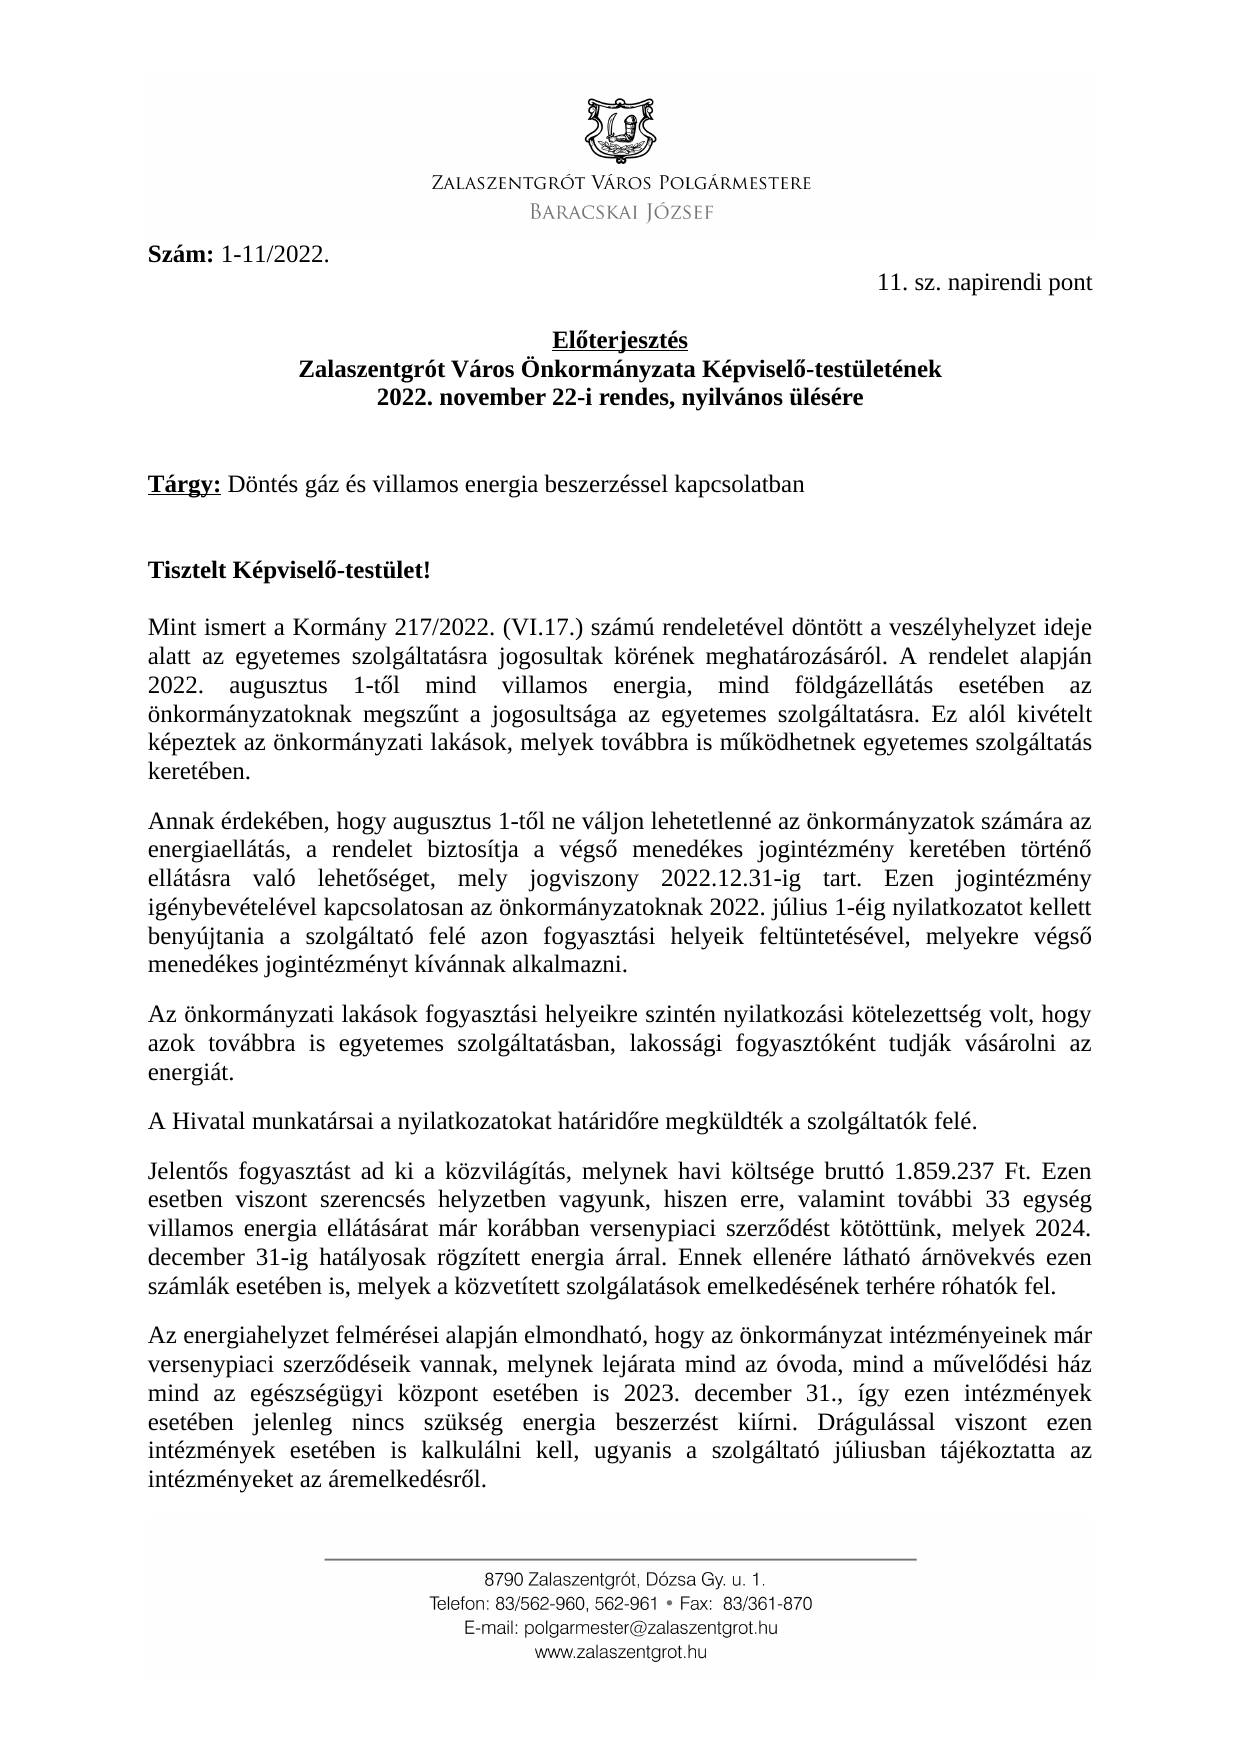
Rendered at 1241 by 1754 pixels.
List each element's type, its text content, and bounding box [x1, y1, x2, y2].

text 2022. november 22-i rendes, nyilvános ülésére [148, 382, 1093, 411]
text Előterjesztés [148, 325, 1093, 354]
text Az önkormányzati lakások fogyasztási helyeikre szintén nyilatkozási kötelezettség volt, hogy azok továbbra is egyetemes szolgáltatásban, lakossági fogyasztóként tudják vásárolni az energiát. [148, 999, 1093, 1085]
text Annak érdekében, hogy augusztus 1-től ne váljon lehetetlenné az önkormányzatok számára az energiaellátás, a rendelet biztosítja a végső menedékes jogintézmény keretében történő ellátásra való lehetőséget, mely jogviszony 2022.12.31-ig tart. Ezen jogintézmény igénybevételével kapcsolatosan az önkormányzatoknak 2022. július 1-éig nyilatkozatot kellett benyújtania a szolgáltató felé azon fogyasztási helyeik feltüntetésével, melyekre végső menedékes jogintézményt kívánnak alkalmazni. [148, 806, 1093, 978]
text Tárgy: Döntés gáz és villamos energia beszerzéssel kapcsolatban [148, 469, 1093, 497]
text Mint ismert a Kormány 217/2022. (VI.17.) számú rendeletével döntött a veszélyhelyzet ideje alatt az egyetemes szolgáltatásra jogosultak körének meghatározásáról. A rendelet alapján 2022. augusztus 1-től mind villamos energia, mind földgázellátás esetében az önkormányzatoknak megszűnt a jogosultsága az egyetemes szolgáltatásra. Ez alól kivételt képeztek az önkormányzati lakások, melyek továbbra is működhetnek egyetemes szolgáltatás keretében. [148, 612, 1093, 785]
text Az energiahelyzet felmérései alapján elmondható, hogy az önkormányzat intézményeinek már versenypiaci szerződéseik vannak, melynek lejárata mind az óvoda, mind a művelődési ház mind az egészségügyi központ esetében is 2023. december 31., így ezen intézmények esetében jelenleg nincs szükség energia beszerzést kiírni. Drágulással viszont ezen intézmények esetében is kalkulálni kell, ugyanis a szolgáltató júliusban tájékoztatta az intézményeket az áremelkedésről. [148, 1320, 1093, 1493]
text A Hivatal munkatársai a nyilatkozatokat határidőre megküldték a szolgáltatók felé. [148, 1106, 1093, 1135]
text Jelentős fogyasztást ad ki a közvilágítás, melynek havi költsége bruttó 1.859.237 Ft. Ezen esetben viszont szerencsés helyzetben vagyunk, hiszen erre, valamint további 33 egység villamos energia ellátásárat már korábban versenypiaci szerződést kötöttünk, melyek 2024. december 31-ig hatályosak rögzített energia árral. Ennek ellenére látható árnövekvés ezen számlák esetében is, melyek a közvetített szolgálatások emelkedésének terhére róhatók fel. [148, 1156, 1093, 1299]
text Tisztelt Képviselő-testület! [148, 555, 1093, 584]
text Szám: 1-11/2022. [148, 239, 1093, 267]
picture [147, 73, 1094, 239]
text 11. sz. napirendi pont [148, 267, 1093, 296]
picture [147, 1516, 1094, 1681]
text Zalaszentgrót Város Önkormányzata Képviselő-testületének [148, 354, 1093, 382]
